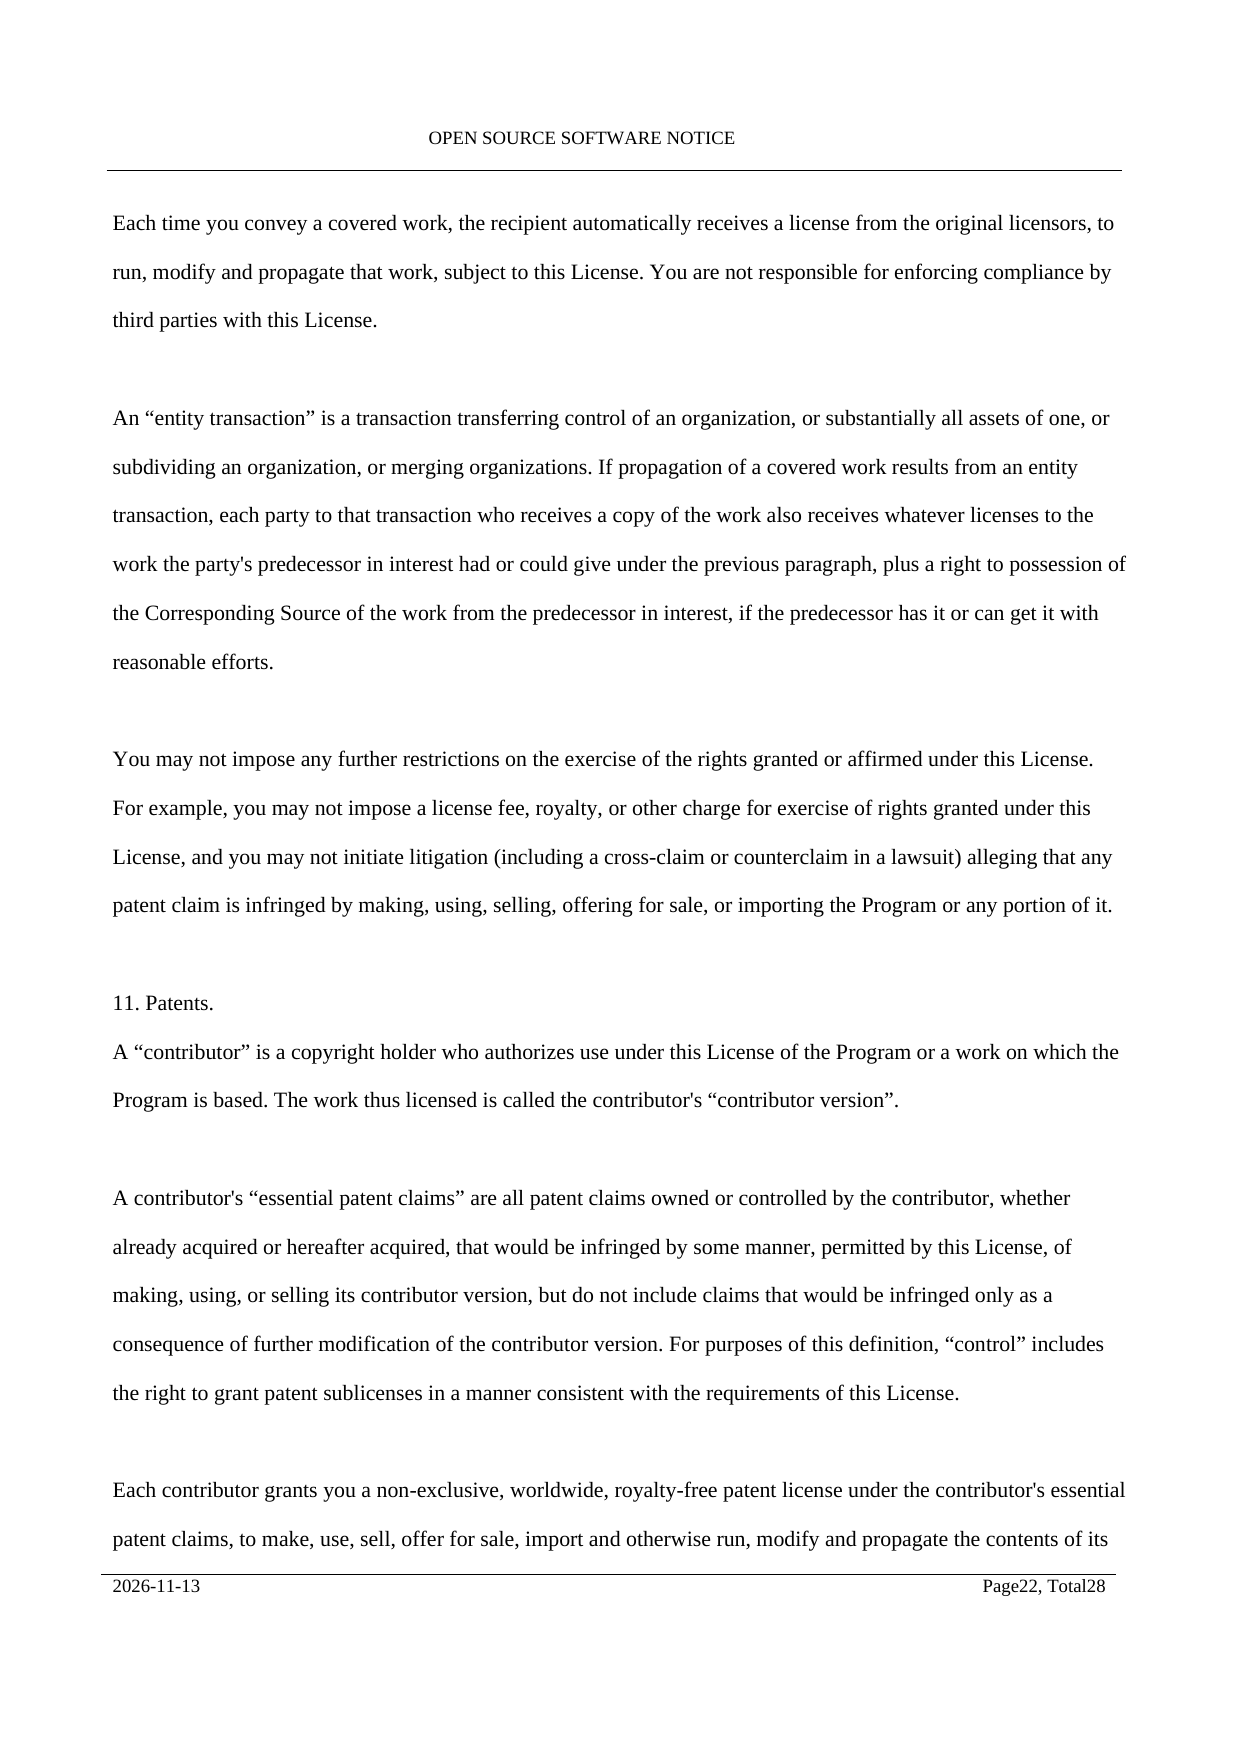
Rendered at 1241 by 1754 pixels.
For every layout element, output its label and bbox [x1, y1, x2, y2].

text [112, 206, 1128, 1555]
